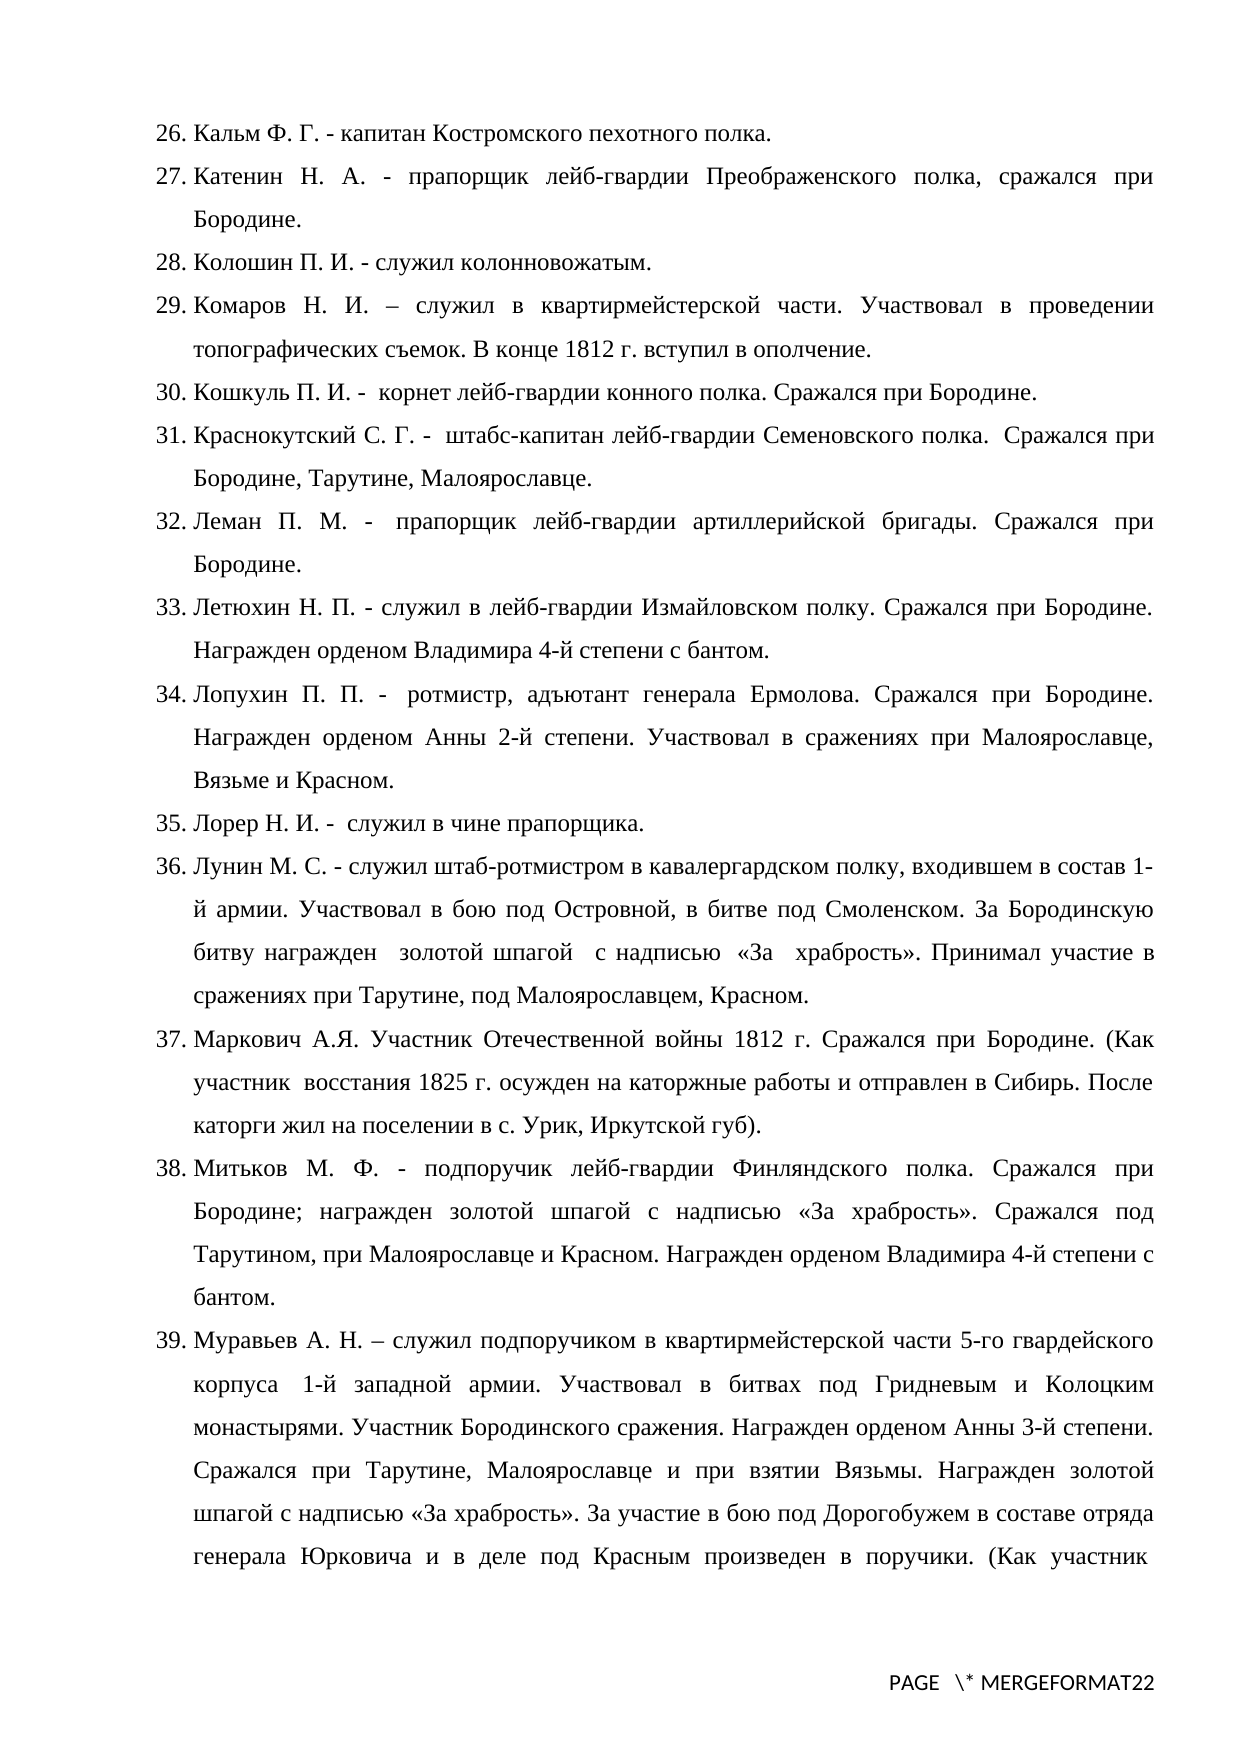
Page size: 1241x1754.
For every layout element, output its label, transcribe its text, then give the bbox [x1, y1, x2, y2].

list Лорер Н. И. - служил в чине прапорщика. [156, 808, 1155, 837]
list Кальм Ф. Г. - капитан Костромского пехотного полка. [156, 118, 1155, 147]
list Леман П. М. - прапорщик лейб-гвардии артиллерийской бригады. Сражался при Бородине. [156, 506, 1155, 578]
list Комаров Н. И. – служил в квартирмейстерской части. Участвовал в проведении топографических съемок. В конце 1812 г. вступил в ополчение. [156, 291, 1155, 362]
list Лопухин П. П. - ротмистр, адъютант генерала Ермолова. Сражался при Бородине. Награжден орденом Анны 2-й степени. Участвовал в сражениях при Малоярославце, Вязьме и Красном. [156, 679, 1155, 794]
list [156, 1326, 1155, 1570]
list Колошин П. И. - служил колонновожатым. [156, 247, 1155, 276]
list Катенин Н. А. - прапорщик лейб-гвардии Преображенского полка, сражался при Бородине. [156, 161, 1155, 233]
list Летюхин Н. П. - служил в лейб-гвардии Измайловском полку. Сражался при Бородине. Награжден орденом Владимира 4-й степени с бантом. [156, 592, 1155, 664]
list Лунин М. С. - служил штаб-ротмистром в кавалергардском полку, входившем в состав 1-й армии. Участвовал в бою под Островной, в битве под Смоленском. За Бородинскую битву награжден золотой шпагой с надписью «За храбрость». Принимал участие в сражениях при Тарутине, под Малоярославцем, Красном. [156, 851, 1155, 1009]
list Кошкуль П. И. - корнет лейб-гвардии конного полка. Сражался при Бородине. [156, 377, 1155, 406]
list Митьков М. Ф. - подпоручик лейб-гвардии Финляндского полка. Сражался при Бородине; награжден золотой шпагой с надписью «За храбрость». Сражался под Тарутином, при Малоярославце и Красном. Награжден орденом Владимира 4-й степени с бантом. [156, 1153, 1155, 1311]
list Маркович А.Я. Участник Отечественной войны 1812 г. Сражался при Бородине. (Как участник восстания 1825 г. осужден на каторжные работы и отправлен в Сибирь. После каторги жил на поселении в с. Урик, Иркутской губ). [156, 1024, 1155, 1139]
list Краснокутский С. Г. - штабс-капитан лейб-гвардии Семеновского полка. Сражался при Бородине, Тарутине, Малоярославце. [156, 420, 1155, 492]
